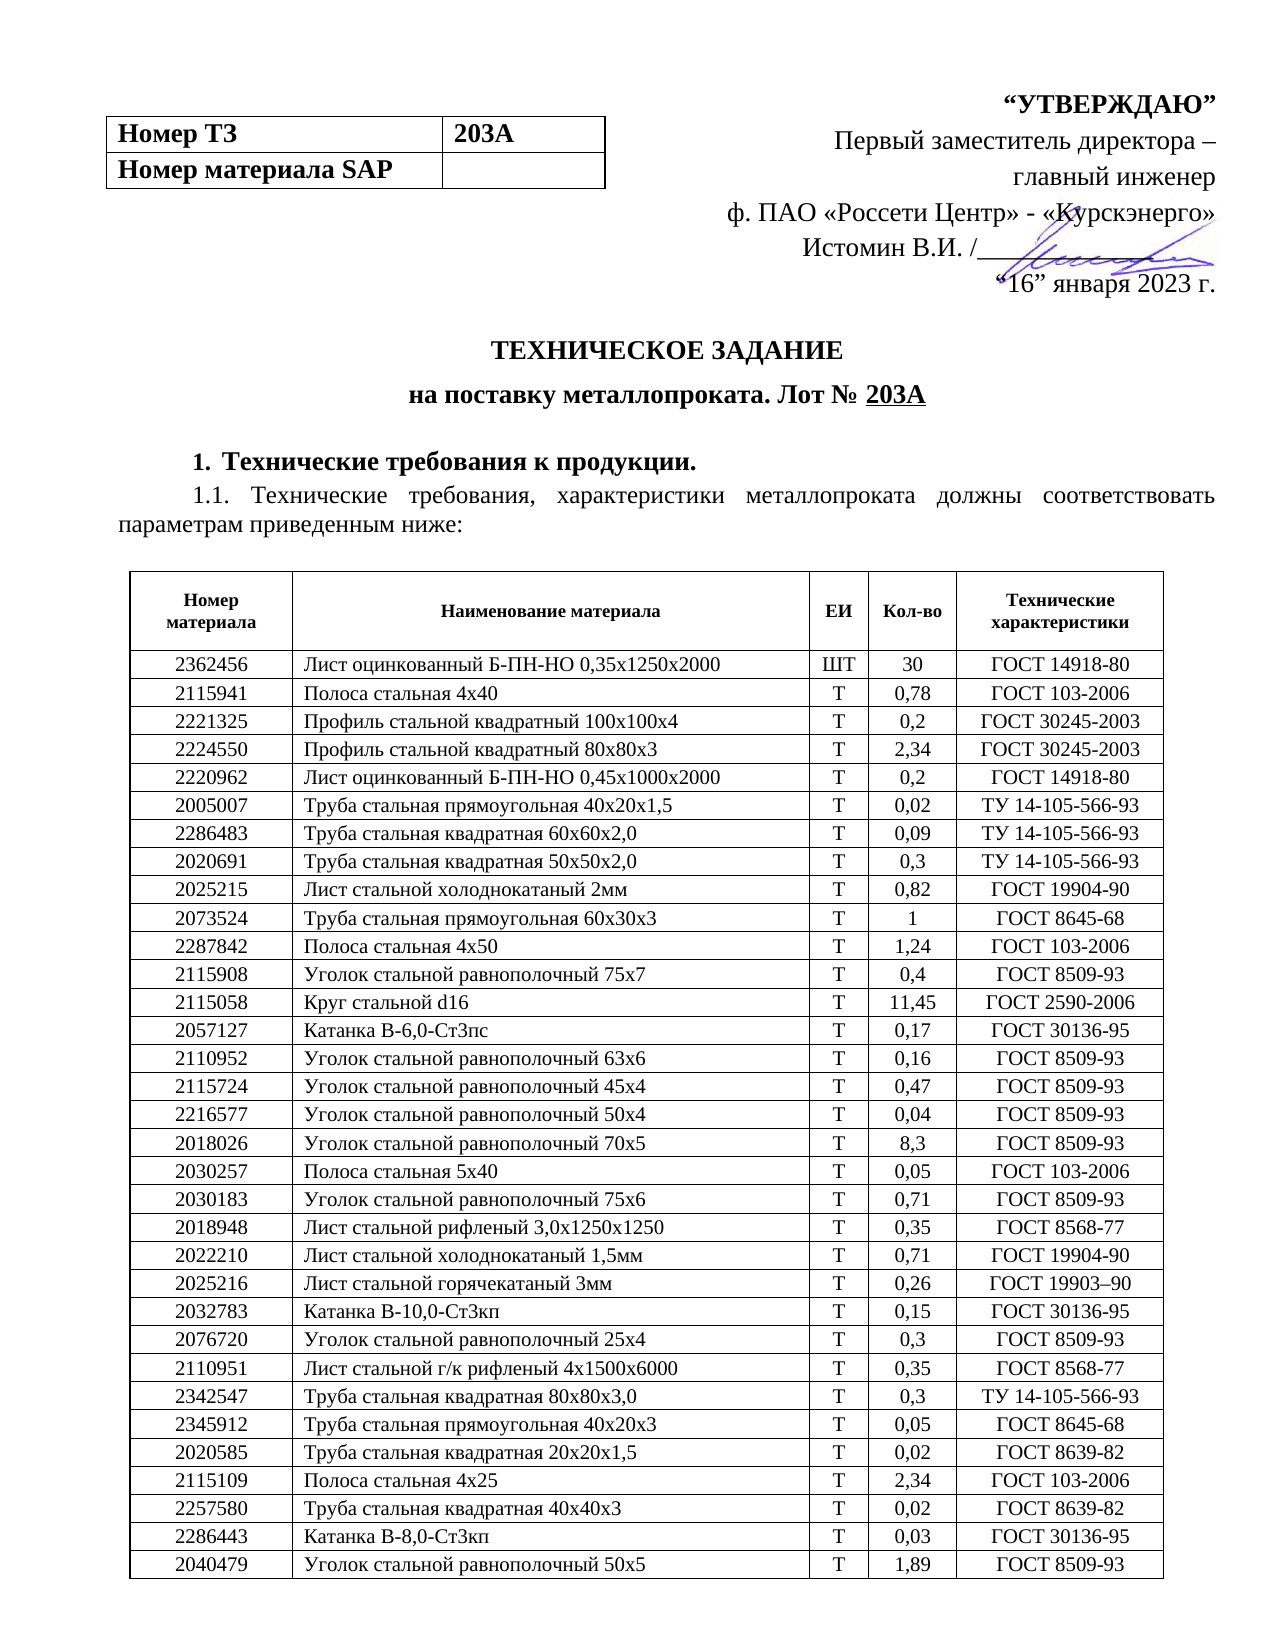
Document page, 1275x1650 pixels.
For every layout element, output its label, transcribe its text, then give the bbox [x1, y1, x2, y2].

table_cell ТУ 14-105-566-93 [957, 848, 1163, 875]
table_cell 0,15 [869, 1298, 956, 1325]
table_cell 2005007 [131, 792, 292, 819]
table_cell 2032783 [131, 1298, 292, 1325]
table_cell 2,34 [869, 1467, 956, 1494]
table_cell 2224550 [131, 735, 292, 762]
table_cell Т [810, 735, 868, 762]
table_header Номер материала [131, 572, 292, 650]
table_cell 0,16 [869, 1045, 956, 1072]
table_cell Т [810, 904, 868, 931]
table_cell 0,26 [869, 1270, 956, 1297]
table_cell Лист стальной холоднокатаный 1,5мм [293, 1242, 809, 1269]
table_cell 2216577 [131, 1101, 292, 1128]
table_cell ГОСТ 8509-93 [957, 1045, 1163, 1072]
table_cell Т [810, 1157, 868, 1184]
table_cell Труба стальная прямоугольная 60х30х3 [293, 904, 809, 931]
table_cell Т [810, 1045, 868, 1072]
table_cell 2073524 [131, 904, 292, 931]
table_cell Труба стальная прямоугольная 40х20х3 [293, 1410, 809, 1437]
table_cell Т [810, 1017, 868, 1044]
table_cell Лист оцинкованный Б-ПН-НО 0,35х1250х2000 [293, 651, 809, 678]
table_cell Т [810, 1410, 868, 1437]
table_cell ГОСТ 8645-68 [957, 904, 1163, 931]
table_cell Т [810, 1298, 868, 1325]
table_cell Т [810, 960, 868, 987]
table_cell 2287842 [131, 932, 292, 959]
table_cell 2057127 [131, 1017, 292, 1044]
table_cell ГОСТ 8645-68 [957, 1410, 1163, 1437]
table_cell 1 [869, 904, 956, 931]
table_cell 0,02 [869, 1495, 956, 1522]
table_header Номер ТЗ [107, 117, 442, 152]
table_header 203A [443, 117, 604, 152]
table_cell Катанка В-6,0-Ст3пс [293, 1017, 809, 1044]
table_cell ТУ 14-105-566-93 [957, 1382, 1163, 1409]
table_cell 0,05 [869, 1157, 956, 1184]
table_cell Труба стальная квадратная 80х80х3,0 [293, 1382, 809, 1409]
table_cell ГОСТ 19904-90 [957, 1242, 1163, 1269]
table_cell Труба стальная прямоугольная 40х20х1,5 [293, 792, 809, 819]
table_cell 2115941 [131, 679, 292, 706]
table_cell ГОСТ 30136-95 [957, 1017, 1163, 1044]
table_cell ГОСТ 8568-77 [957, 1354, 1163, 1381]
table_cell Уголок стальной равнополочный 45х4 [293, 1073, 809, 1100]
table_cell Лист стальной горячекатаный 3мм [293, 1270, 809, 1297]
table_cell ГОСТ 8509-93 [957, 1185, 1163, 1212]
table_cell 2115109 [131, 1467, 292, 1494]
table_cell Т [810, 1214, 868, 1241]
table_cell 11,45 [869, 989, 956, 1016]
table_cell 2110951 [131, 1354, 292, 1381]
table_cell 2342547 [131, 1382, 292, 1409]
table_cell Т [810, 1523, 868, 1550]
table_cell 2018948 [131, 1214, 292, 1241]
table_cell Т [810, 932, 868, 959]
table_cell Труба стальная квадратная 40х40х3 [293, 1495, 809, 1522]
table_cell Уголок стальной равнополочный 70х5 [293, 1129, 809, 1156]
table_cell ГОСТ 8509-93 [957, 960, 1163, 987]
text “УТВЕРЖДАЮ” [118, 89, 1216, 120]
table_cell 2257580 [131, 1495, 292, 1522]
table_cell 2115908 [131, 960, 292, 987]
table_header ЕИ [810, 572, 868, 650]
table_cell Полоса стальная 5х40 [293, 1157, 809, 1184]
table_header Кол-во [869, 572, 956, 650]
table_cell 0,05 [869, 1410, 956, 1437]
table_cell 2025215 [131, 876, 292, 903]
table_cell ГОСТ 8509-93 [957, 1101, 1163, 1128]
picture [996, 197, 1221, 287]
text Истомин В.И. /_____________ [118, 232, 1216, 263]
table_cell Катанка В-8,0-Ст3кп [293, 1523, 809, 1550]
table_cell ГОСТ 8639-82 [957, 1495, 1163, 1522]
table_cell Уголок стальной равнополочный 75х7 [293, 960, 809, 987]
table_cell Полоса стальная 4х25 [293, 1467, 809, 1494]
table_cell 2076720 [131, 1326, 292, 1353]
table_cell ГОСТ 8509-93 [957, 1326, 1163, 1353]
table_cell Т [810, 1073, 868, 1100]
table_cell Т [810, 848, 868, 875]
table_cell ГОСТ 14918-80 [957, 764, 1163, 791]
table_cell 0,09 [869, 820, 956, 847]
table_cell Полоса стальная 4х50 [293, 932, 809, 959]
table_cell 2022210 [131, 1242, 292, 1269]
table_cell ГОСТ 8509-93 [957, 1551, 1163, 1578]
table_cell Т [810, 1270, 868, 1297]
table_cell ТУ 14-105-566-93 [957, 792, 1163, 819]
table_cell 2362456 [131, 651, 292, 678]
table_cell 0,82 [869, 876, 956, 903]
table_cell ГОСТ 19904-90 [957, 876, 1163, 903]
table_cell Уголок стальной равнополочный 63х6 [293, 1045, 809, 1072]
table_cell 2018026 [131, 1129, 292, 1156]
table_cell 1,24 [869, 932, 956, 959]
table_cell 2221325 [131, 707, 292, 734]
table_cell 2030183 [131, 1185, 292, 1212]
table_cell 0,02 [869, 792, 956, 819]
table_cell 2115724 [131, 1073, 292, 1100]
table_header Технические характеристики [957, 572, 1163, 650]
table_cell Т [810, 1185, 868, 1212]
table_cell 2220962 [131, 764, 292, 791]
text главный инженер [118, 160, 1216, 191]
text на поставку металлопроката. Лот № 203A [118, 378, 1216, 409]
table_cell Уголок стальной равнополочный 50х5 [293, 1551, 809, 1578]
table_cell 0,71 [869, 1185, 956, 1212]
table_cell Т [810, 792, 868, 819]
table_cell 0,2 [869, 764, 956, 791]
table_cell Т [810, 1101, 868, 1128]
table_cell ГОСТ 103-2006 [957, 679, 1163, 706]
table_cell ГОСТ 30136-95 [957, 1298, 1163, 1325]
table_cell ГОСТ 19903–90 [957, 1270, 1163, 1297]
text 1.1. Технические требования, характеристики металлопроката должны соответствовать параметрам приведенным ниже: [118, 480, 1216, 538]
table_cell 0,35 [869, 1214, 956, 1241]
table_cell ГОСТ 103-2006 [957, 1467, 1163, 1494]
table_cell Номер материала SAP [107, 153, 442, 188]
table_cell Уголок стальной равнополочный 75х6 [293, 1185, 809, 1212]
table_cell 0,2 [869, 707, 956, 734]
table_cell Лист стальной рифленый 3,0х1250х1250 [293, 1214, 809, 1241]
table_cell 2345912 [131, 1410, 292, 1437]
text Первый заместитель директора – [606, 124, 1216, 156]
table_cell Т [810, 764, 868, 791]
table_cell Т [810, 1242, 868, 1269]
table_cell Т [810, 1495, 868, 1522]
table_cell 30 [869, 651, 956, 678]
table_cell Т [810, 876, 868, 903]
table_cell ГОСТ 30136-95 [957, 1523, 1163, 1550]
table_cell 2115058 [131, 989, 292, 1016]
table_cell Т [810, 1467, 868, 1494]
table_cell Т [810, 1326, 868, 1353]
text ф. ПАО «Россети Центр» - «Курскэнерго» [118, 196, 1216, 227]
table_header Наименование материала [293, 572, 809, 650]
table_cell Т [810, 1551, 868, 1578]
table_cell 0,04 [869, 1101, 956, 1128]
table_cell Т [810, 707, 868, 734]
table_cell ГОСТ 14918-80 [957, 651, 1163, 678]
table_cell Лист стальной холоднокатаный 2мм [293, 876, 809, 903]
table_cell ГОСТ 103-2006 [957, 1157, 1163, 1184]
table_cell 2286443 [131, 1523, 292, 1550]
table_cell 1,89 [869, 1551, 956, 1578]
table_cell 2040479 [131, 1551, 292, 1578]
table_cell Лист стальной г/к рифленый 4х1500х6000 [293, 1354, 809, 1381]
table_cell 0,3 [869, 1382, 956, 1409]
table_cell 0,3 [869, 848, 956, 875]
table_cell ГОСТ 8568-77 [957, 1214, 1163, 1241]
table_cell Труба стальная квадратная 50x50х2,0 [293, 848, 809, 875]
table_cell 0,17 [869, 1017, 956, 1044]
table_cell 2025216 [131, 1270, 292, 1297]
table_cell Профиль стальной квадратный 80х80х3 [293, 735, 809, 762]
table_cell 2,34 [869, 735, 956, 762]
table_cell Лист оцинкованный Б-ПН-НО 0,45х1000х2000 [293, 764, 809, 791]
table_cell 0,02 [869, 1439, 956, 1466]
table_cell Труба стальная квадратная 60х60х2,0 [293, 820, 809, 847]
table_cell ГОСТ 30245-2003 [957, 707, 1163, 734]
table_cell 2020585 [131, 1439, 292, 1466]
table_cell Труба стальная квадратная 20х20х1,5 [293, 1439, 809, 1466]
table_cell Полоса стальная 4х40 [293, 679, 809, 706]
table_cell 2286483 [131, 820, 292, 847]
table_cell Профиль стальной квадратный 100х100х4 [293, 707, 809, 734]
table_cell 0,03 [869, 1523, 956, 1550]
subtitle ТЕХНИЧЕСКОЕ ЗАДАНИЕ [118, 334, 1216, 365]
table_cell 0,35 [869, 1354, 956, 1381]
table_cell Т [810, 1382, 868, 1409]
table_cell 0,3 [869, 1326, 956, 1353]
list Технические требования к продукции. [192, 445, 1216, 476]
table_cell ТУ 14-105-566-93 [957, 820, 1163, 847]
table_cell [443, 153, 604, 188]
table_cell Т [810, 1129, 868, 1156]
table_cell 0,47 [869, 1073, 956, 1100]
table_cell Т [810, 1439, 868, 1466]
table_cell 0,4 [869, 960, 956, 987]
table_cell 0,71 [869, 1242, 956, 1269]
text “16” января 2023 г. [118, 267, 1216, 298]
table_cell Уголок стальной равнополочный 25х4 [293, 1326, 809, 1353]
table_cell Т [810, 820, 868, 847]
table_cell Круг стальной d16 [293, 989, 809, 1016]
table_cell ШТ [810, 651, 868, 678]
table_cell ГОСТ 2590-2006 [957, 989, 1163, 1016]
table_cell 2020691 [131, 848, 292, 875]
table_cell 2110952 [131, 1045, 292, 1072]
table_cell ГОСТ 8509-93 [957, 1129, 1163, 1156]
table_cell Уголок стальной равнополочный 50х4 [293, 1101, 809, 1128]
table_cell 0,78 [869, 679, 956, 706]
table_cell Катанка В-10,0-Ст3кп [293, 1298, 809, 1325]
table_cell ГОСТ 103-2006 [957, 932, 1163, 959]
table_cell ГОСТ 8509-93 [957, 1073, 1163, 1100]
table_cell Т [810, 1354, 868, 1381]
table_cell 8,3 [869, 1129, 956, 1156]
table_cell ГОСТ 30245-2003 [957, 735, 1163, 762]
table_cell ГОСТ 8639-82 [957, 1439, 1163, 1466]
table_cell Т [810, 679, 868, 706]
table_cell Т [810, 989, 868, 1016]
table_cell 2030257 [131, 1157, 292, 1184]
